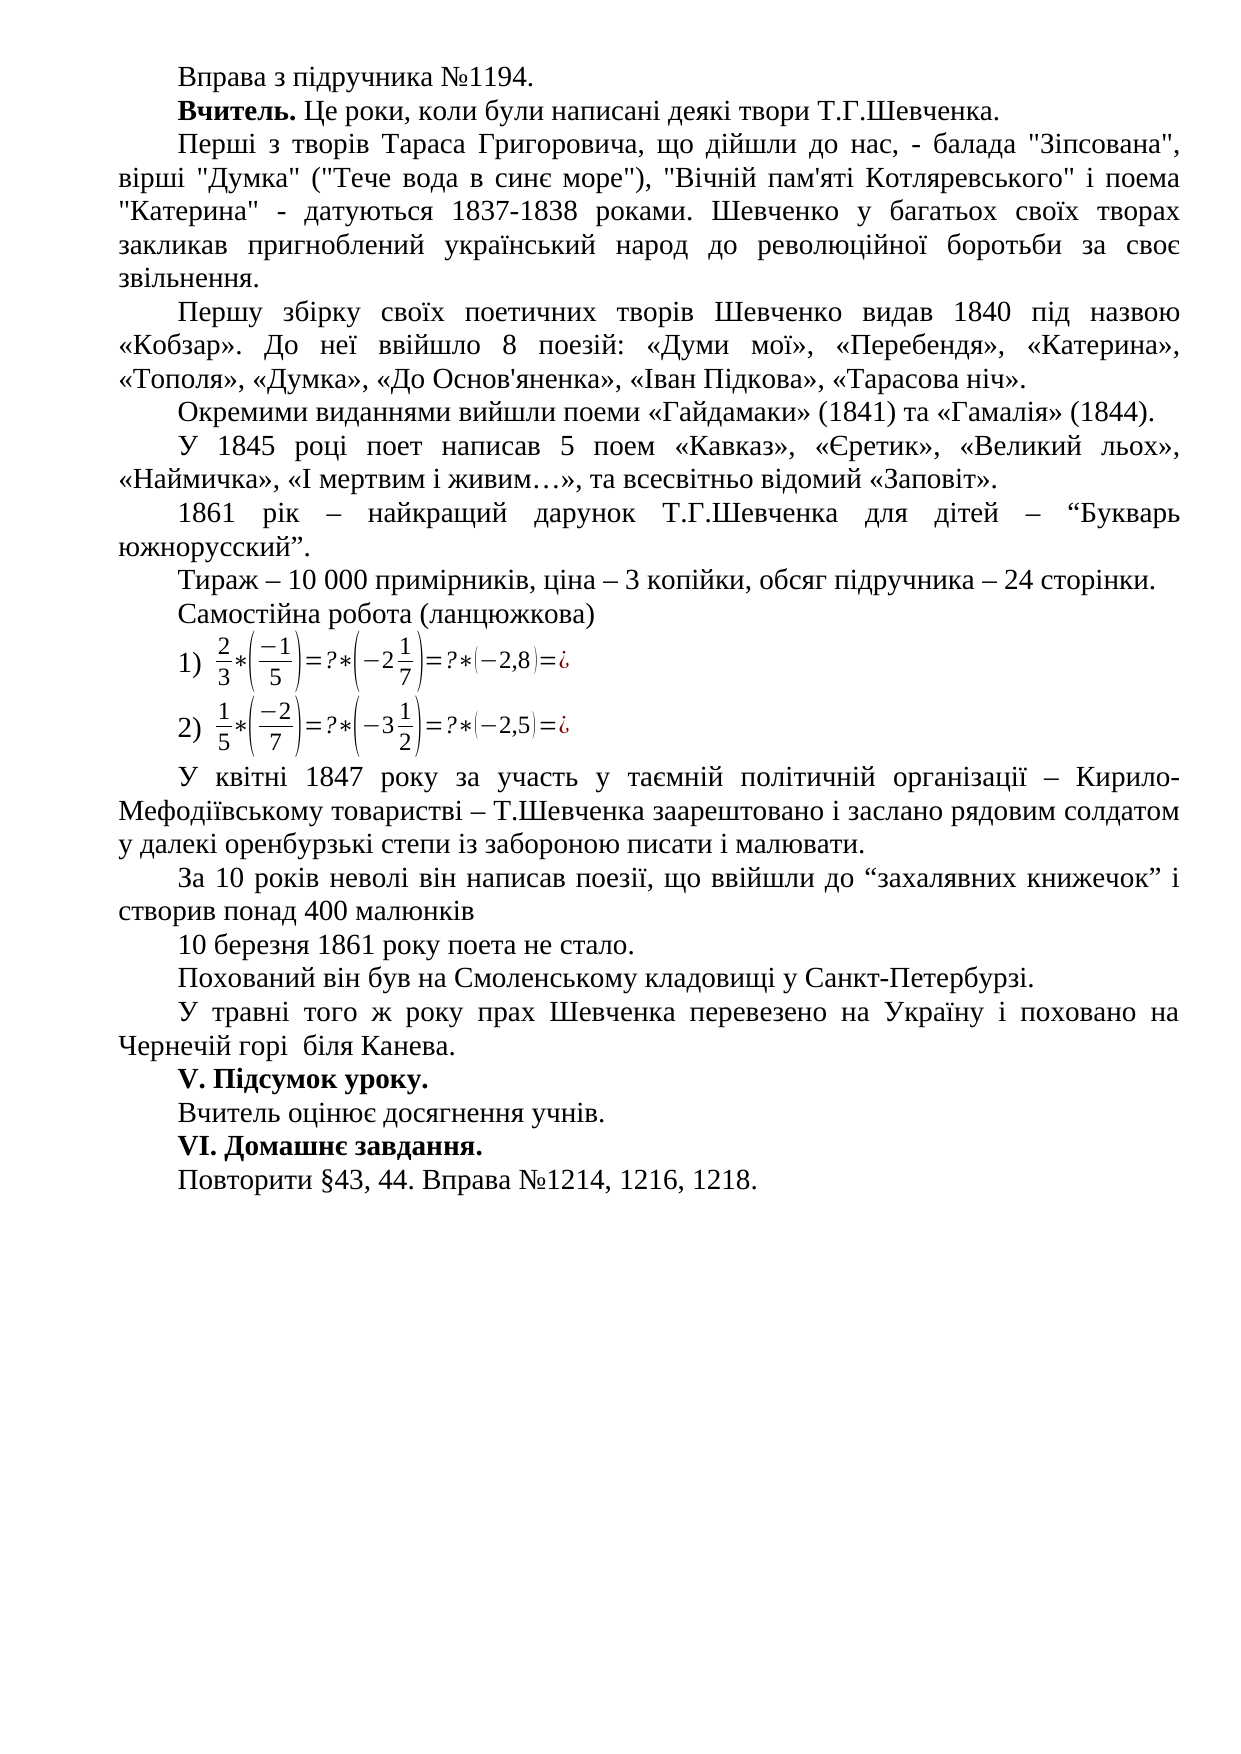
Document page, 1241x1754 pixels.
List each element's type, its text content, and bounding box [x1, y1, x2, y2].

text Вчитель оцінює досягнення учнів. [118, 1095, 1181, 1128]
text Повторити §43, 44. Вправа №1214, 1216, 1218. [118, 1162, 1181, 1195]
text Тираж – 10 000 примірників, ціна – 3 копійки, обсяг підручника – 24 сторінки. [118, 562, 1181, 596]
text У 1845 році поет написав 5 поем «Кавказ», «Єретик», «Великий льох», «Наймичка», «І мертвим і живим…», та всесвітньо відомий «Заповіт». [118, 428, 1181, 495]
text Перші з творів Тараса Григоровича, що дійшли до нас, - балада "Зіпсована", вірші "Думка" ("Тече вода в синє море"), "Вічній пам'яті Котляревського" і поема "Катерина" - датуються 1837-1838 роками. Шевченко у багатьох своїх творах закликав пригноблений український народ до революційної боротьби за своє звільнення. [118, 126, 1181, 294]
text У травні того ж року прах Шевченка перевезено на Україну і поховано на Чернечій горі біля Канева. [118, 994, 1181, 1061]
text 1861 рік – найкращий дарунок Т.Г.Шевченка для дітей – “Букварь южнорусский”. [118, 495, 1181, 562]
text Похований він був на Смоленському кладовищі у Санкт-Петербурзі. [118, 961, 1181, 994]
text Окремими виданнями вийшли поеми «Гайдамаки» (1841) та «Гамалія» (1844). [118, 394, 1181, 428]
text За 10 років неволі він написав поезії, що ввійшли до “захалявних книжечок” і створив понад 400 малюнків [118, 860, 1181, 927]
text VІ. Домашнє завдання. [118, 1128, 1181, 1162]
text Вчитель. Це роки, коли були написані деякі твори Т.Г.Шевченка. [118, 93, 1181, 126]
text Вправа з підручника №1194. [118, 59, 1181, 93]
text Першу збірку своїх поетичних творів Шевченко видав 1840 під назвою «Кобзар». До неї ввійшло 8 поезій: «Думи мої», «Перебендя», «Катерина», «Тополя», «Думка», «До Основ'яненка», «Іван Підкова», «Тарасова ніч». [118, 294, 1181, 394]
text 10 березня 1861 року поета не стало. [118, 927, 1181, 961]
text V. Підсумок уроку. [118, 1061, 1181, 1095]
text У квітні 1847 року за участь у таємній політичній організації – Кирило-Мефодіївському товаристві – Т.Шевченка заарештовано і заслано рядовим солдатом у далекі оренбурзькі степи із забороною писати і малювати. [118, 759, 1181, 860]
text Самостійна робота (ланцюжкова) [118, 596, 1181, 629]
